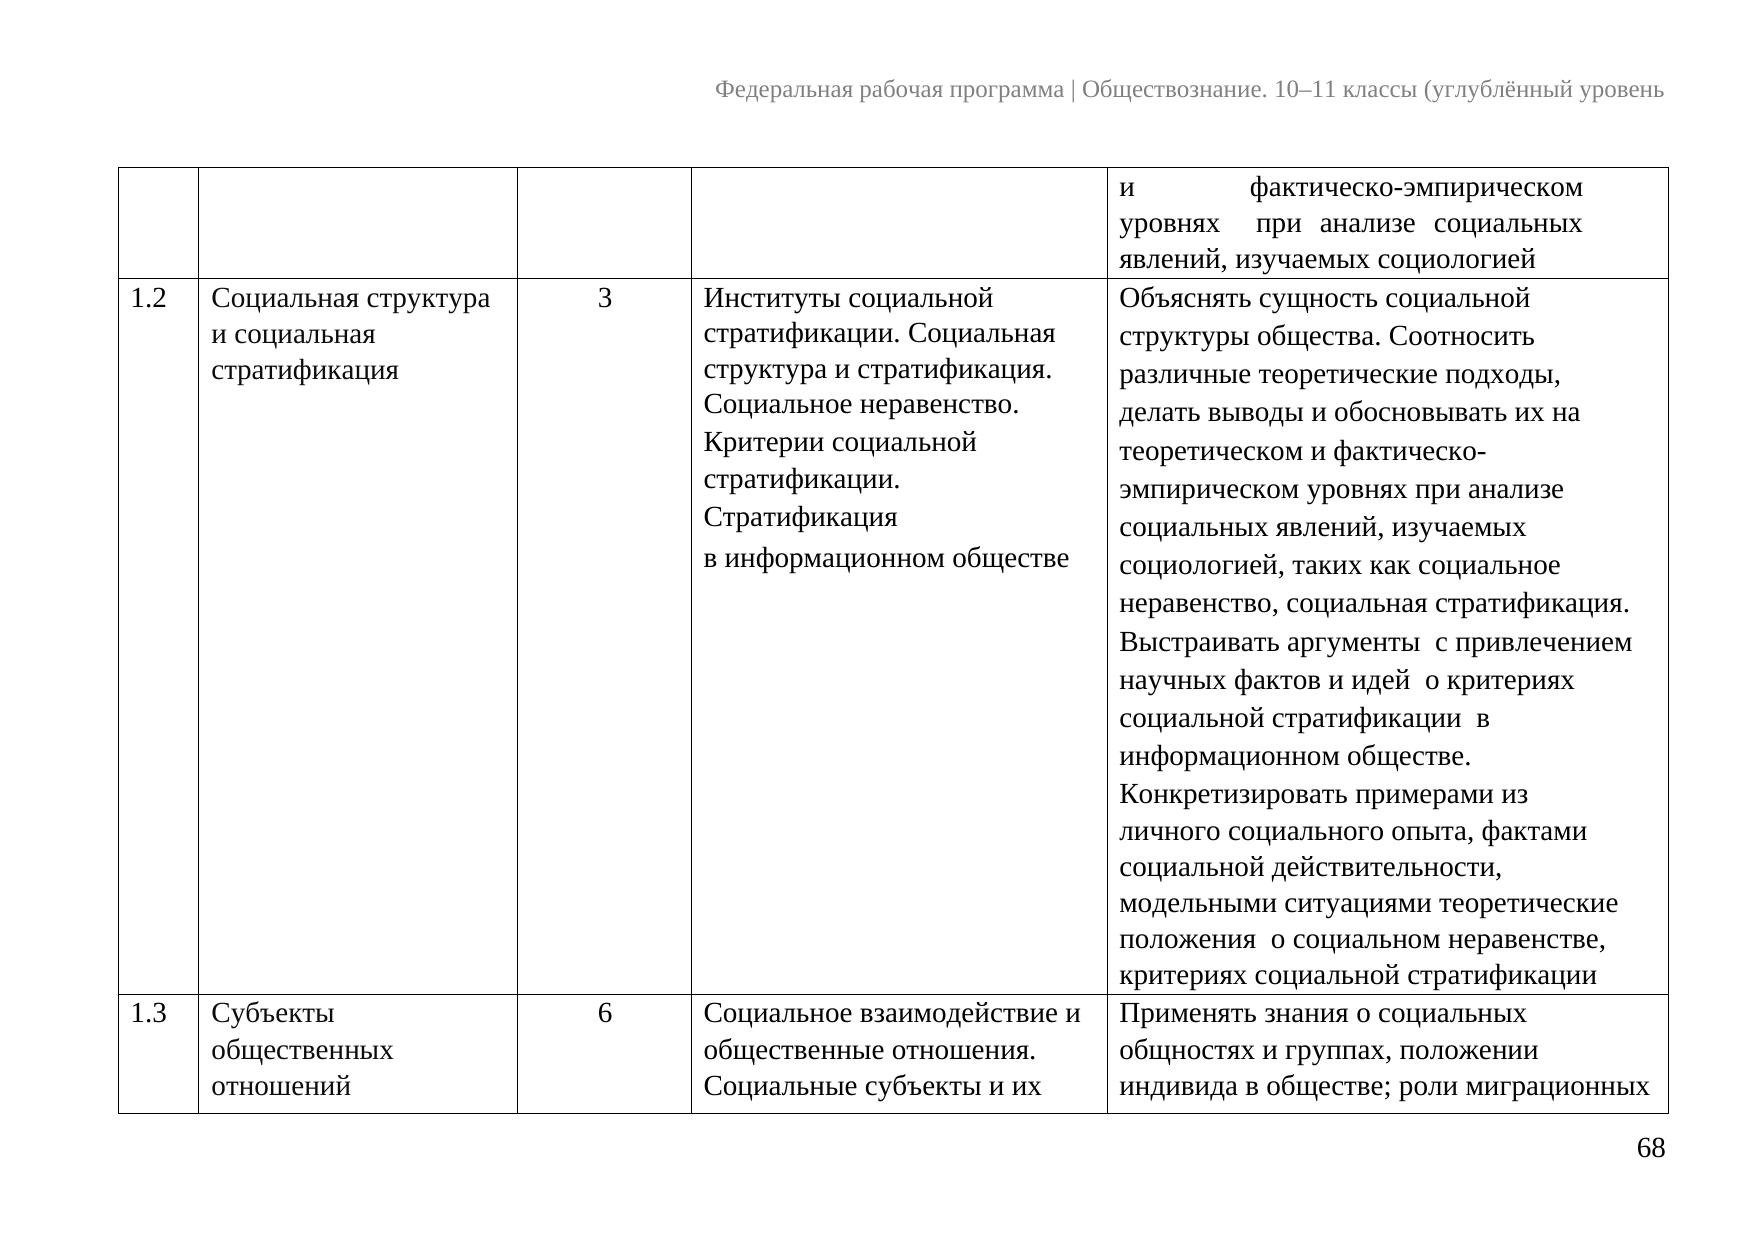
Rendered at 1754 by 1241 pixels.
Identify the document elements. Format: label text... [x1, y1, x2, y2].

table_cell 6 [518, 995, 691, 1113]
table_header [518, 168, 691, 278]
table_header [692, 168, 1107, 278]
table_cell Институты социальной стратификации. Социальная структура и стратификация. Социальное неравенство. Критерии социальной стратификации. Стратификация в информационном обществе [692, 279, 1107, 993]
table_header [119, 168, 198, 278]
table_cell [692, 995, 1107, 1113]
table_header [199, 168, 517, 278]
table_cell 1.2 [119, 279, 198, 993]
table_cell 3 [518, 279, 691, 993]
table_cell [199, 995, 517, 1113]
table_cell Социальная структура и социальная стратификация [199, 279, 517, 993]
table_header и фактическо-эмпирическом уровнях при анализе социальных явлений, изучаемых социологией [1108, 168, 1668, 278]
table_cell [1108, 995, 1668, 1113]
table_cell 1.3 [119, 995, 198, 1113]
table_cell Объяснять сущность социальной структуры общества. Соотносить различные теоретические подходы, делать выводы и обосновывать их на теоретическом и фактическо-эмпирическом уровнях при анализе социальных явлений, изучаемых социологией, таких как социальное неравенство, социальная стратификация. Выстраивать аргументы с привлечением научных фактов и идей о критериях социальной стратификации в информационном обществе. Конкретизировать примерами из личного социального опыта, фактами социальной действительности, модельными ситуациями теоретические положения о социальном неравенстве, критериях социальной стратификации [1108, 279, 1668, 993]
